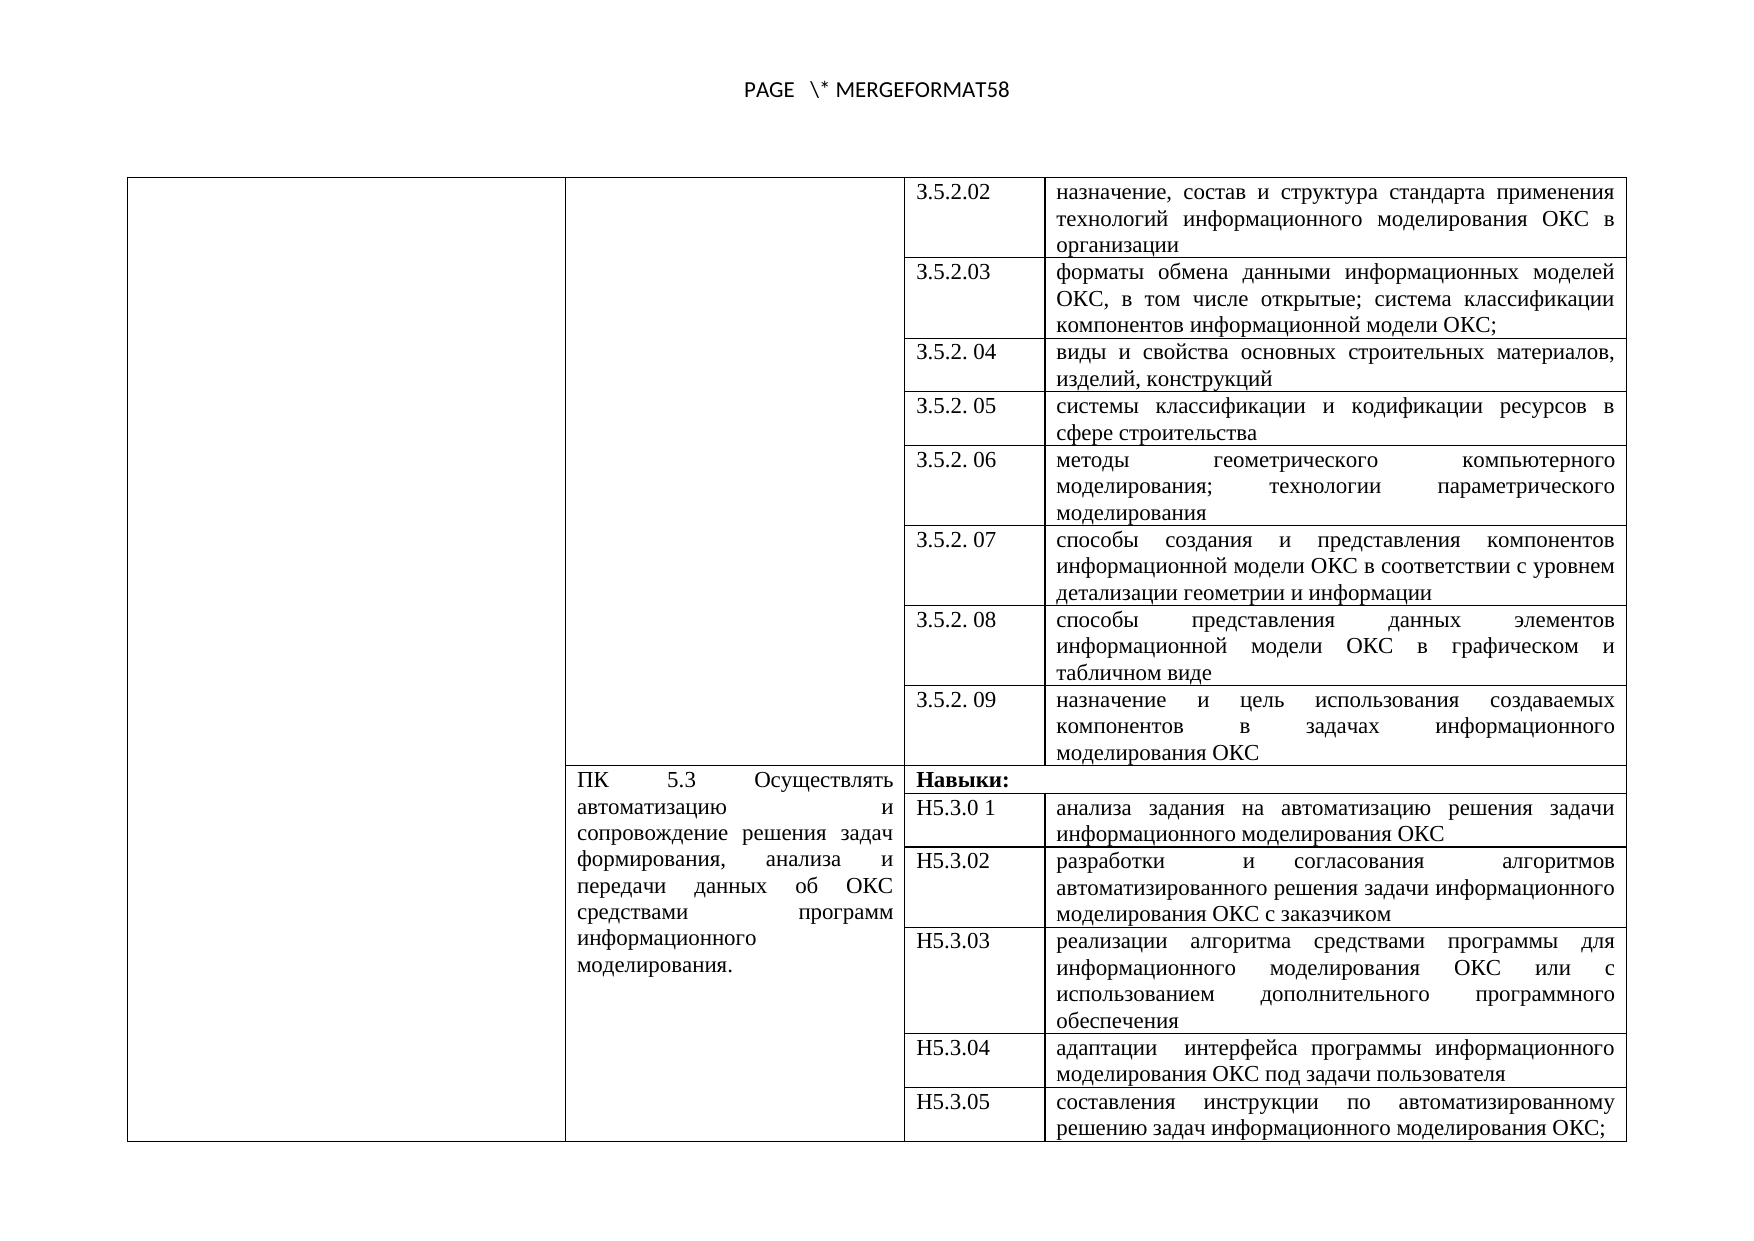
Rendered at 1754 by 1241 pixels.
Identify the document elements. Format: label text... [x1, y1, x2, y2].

table_cell З.5.2. 04 [905, 339, 1044, 391]
table_cell назначение, состав и структура стандарта применения технологий информационного моделирования ОКС в организации [1046, 178, 1626, 257]
table_cell З.5.2. 08 [905, 606, 1044, 685]
table_cell назначение и цель использования создаваемых компонентов в задачах информационного моделирования ОКС [1046, 686, 1626, 765]
table_cell Н5.3.04 [905, 1034, 1044, 1087]
table_cell Н5.3.0 1 [905, 794, 1044, 846]
table_cell Навыки: [905, 766, 1626, 793]
table_cell З.5.2. 07 [905, 526, 1044, 605]
table_cell форматы обмена данными информационных моделей ОКС, в том числе открытые; система классификации компонентов информационной модели ОКС; [1046, 258, 1626, 337]
table_cell Н5.3.03 [905, 928, 1044, 1033]
table_cell методы геометрического компьютерного моделирования; технологии параметрического моделирования [1046, 446, 1626, 525]
table_cell адаптации интерфейса программы информационного моделирования ОКС под задачи пользователя [1046, 1034, 1626, 1087]
table_cell З.5.2. 09 [905, 686, 1044, 765]
table_cell Н5.3.02 [905, 848, 1044, 927]
table_cell ПК 5.3 Осуществлять автоматизацию и сопровождение решения задач формирования, анализа и передачи данных об ОКС средствами программ информационного моделирования. [566, 766, 904, 1141]
table_cell разработки и согласования алгоритмов автоматизированного решения задачи информационного моделирования ОКС с заказчиком [1046, 848, 1626, 927]
table_cell З.5.2. 06 [905, 446, 1044, 525]
table_cell З.5.2.02 [905, 178, 1044, 257]
table_cell способы создания и представления компонентов информационной модели ОКС в соответствии с уровнем детализации геометрии и информации [1046, 526, 1626, 605]
table_cell З.5.2.03 [905, 258, 1044, 337]
table_cell анализа задания на автоматизацию решения задачи информационного моделирования ОКС [1046, 794, 1626, 846]
table_cell Н5.3.05 [905, 1088, 1044, 1141]
table_cell виды и свойства основных строительных материалов, изделий, конструкций [1046, 339, 1626, 391]
table_cell З.5.2. 05 [905, 392, 1044, 445]
table_cell системы классификации и кодификации ресурсов в сфере строительства [1046, 392, 1626, 445]
table_cell составления инструкции по автоматизированному решению задач информационного моделирования ОКС; [1046, 1088, 1626, 1141]
table_cell реализации алгоритма средствами программы для информационного моделирования ОКС или с использованием дополнительного программного обеспечения [1046, 928, 1626, 1033]
table_cell способы представления данных элементов информационной модели ОКС в графическом и табличном виде [1046, 606, 1626, 685]
